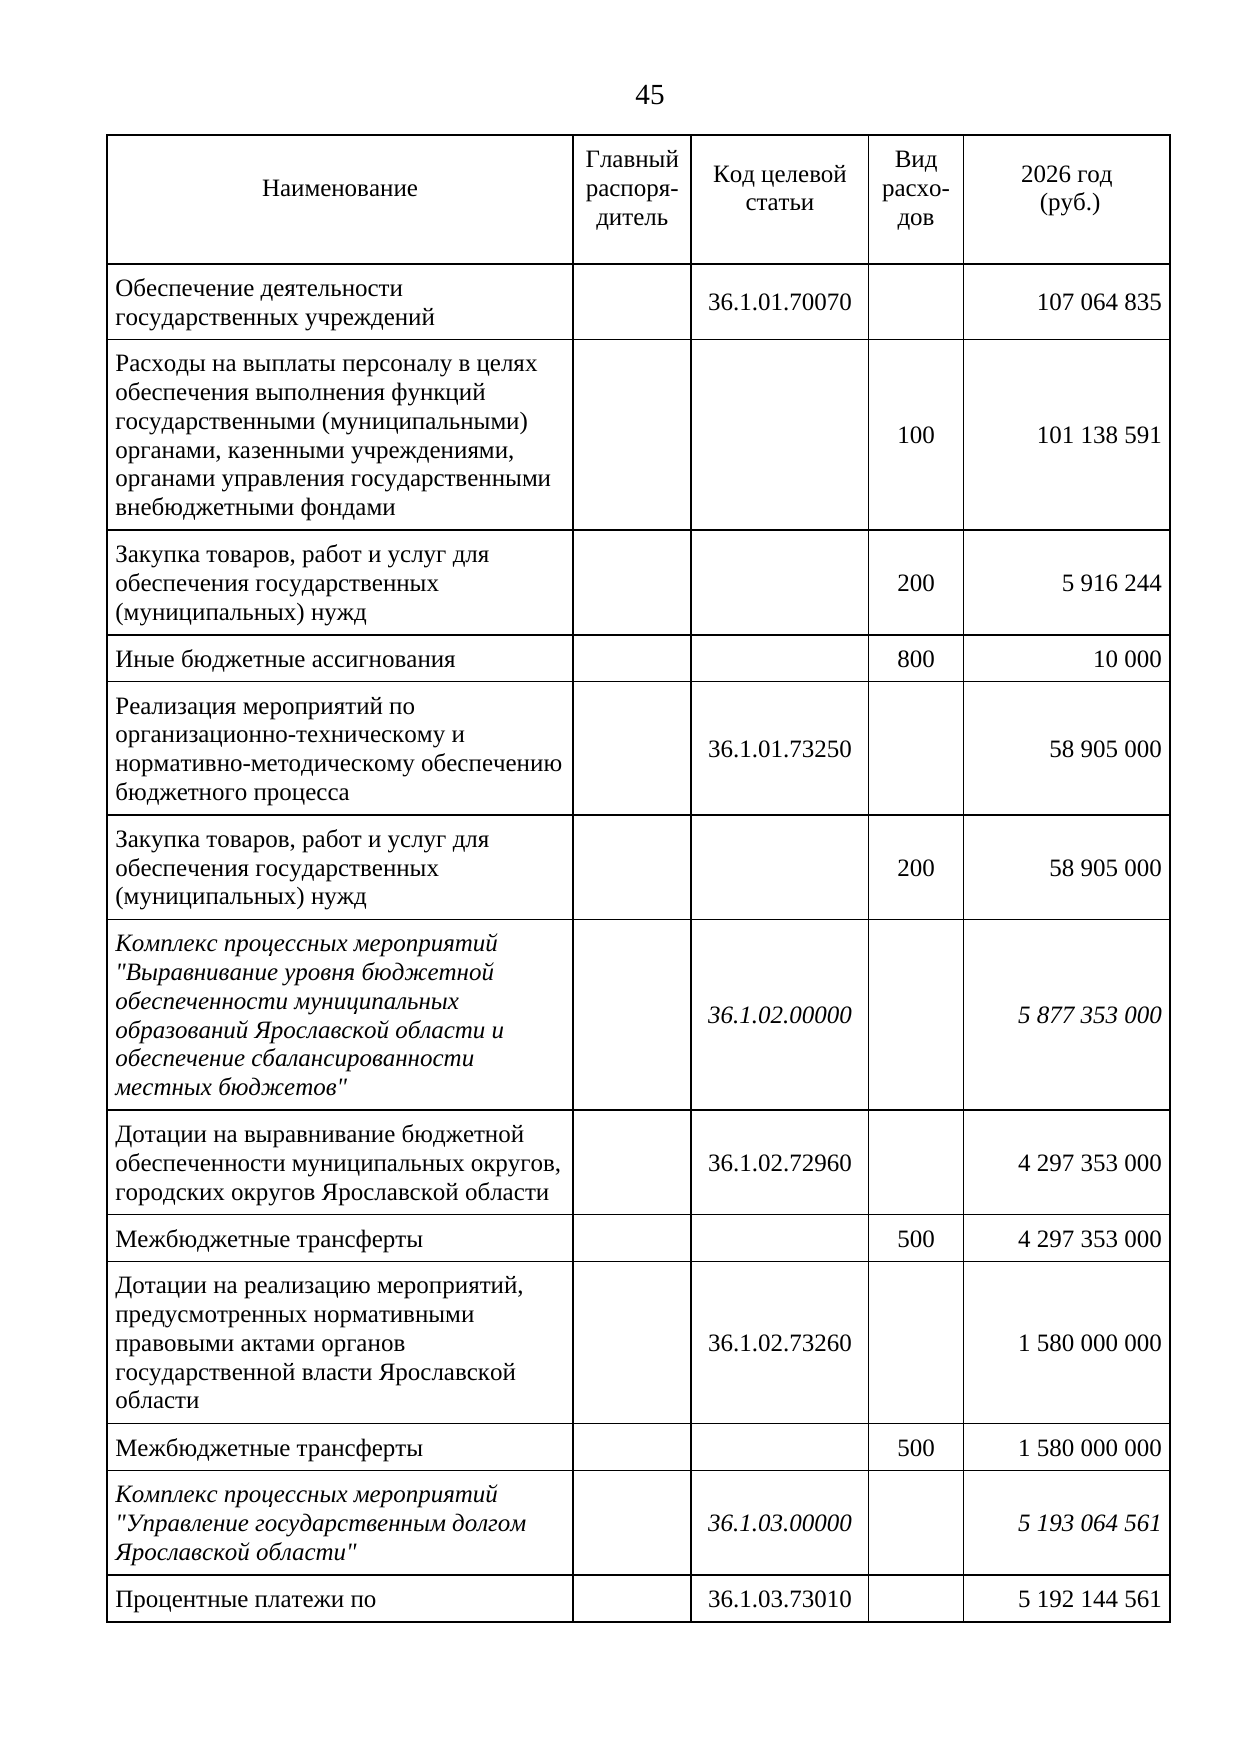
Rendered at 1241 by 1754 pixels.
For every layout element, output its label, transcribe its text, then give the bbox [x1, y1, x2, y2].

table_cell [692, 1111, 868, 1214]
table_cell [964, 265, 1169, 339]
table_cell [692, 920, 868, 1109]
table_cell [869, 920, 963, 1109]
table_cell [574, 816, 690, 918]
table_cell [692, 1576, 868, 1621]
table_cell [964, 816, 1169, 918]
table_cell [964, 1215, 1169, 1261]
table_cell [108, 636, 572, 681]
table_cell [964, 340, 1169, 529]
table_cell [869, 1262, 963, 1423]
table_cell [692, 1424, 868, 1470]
table_header Наименование [108, 136, 572, 263]
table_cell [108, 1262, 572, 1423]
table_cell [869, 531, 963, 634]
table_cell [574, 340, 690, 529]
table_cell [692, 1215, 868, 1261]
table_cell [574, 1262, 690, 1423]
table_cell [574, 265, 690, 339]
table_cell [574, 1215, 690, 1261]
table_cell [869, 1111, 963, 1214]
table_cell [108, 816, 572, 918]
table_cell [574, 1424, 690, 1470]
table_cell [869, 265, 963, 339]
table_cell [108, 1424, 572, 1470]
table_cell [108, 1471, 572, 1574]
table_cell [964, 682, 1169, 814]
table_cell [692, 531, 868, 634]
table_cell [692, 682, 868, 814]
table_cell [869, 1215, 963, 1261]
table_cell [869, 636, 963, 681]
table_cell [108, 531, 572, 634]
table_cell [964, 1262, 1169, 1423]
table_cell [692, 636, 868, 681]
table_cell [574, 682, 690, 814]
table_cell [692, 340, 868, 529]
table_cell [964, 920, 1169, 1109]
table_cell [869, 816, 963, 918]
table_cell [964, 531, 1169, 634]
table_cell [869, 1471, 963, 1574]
table_header Вид расхо- дов [869, 136, 963, 263]
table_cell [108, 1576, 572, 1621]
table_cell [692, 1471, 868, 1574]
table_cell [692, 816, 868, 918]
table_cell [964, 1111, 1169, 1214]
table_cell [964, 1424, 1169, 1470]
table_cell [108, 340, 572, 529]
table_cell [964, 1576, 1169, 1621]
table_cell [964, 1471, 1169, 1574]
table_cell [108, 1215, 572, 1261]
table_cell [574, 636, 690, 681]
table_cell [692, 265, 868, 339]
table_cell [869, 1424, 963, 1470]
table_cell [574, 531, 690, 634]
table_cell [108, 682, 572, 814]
table_header 2026 год (руб.) [964, 136, 1169, 263]
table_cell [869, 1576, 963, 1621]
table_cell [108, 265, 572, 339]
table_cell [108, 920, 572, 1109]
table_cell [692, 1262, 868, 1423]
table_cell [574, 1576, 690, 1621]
table_header Код целевой статьи [692, 136, 868, 263]
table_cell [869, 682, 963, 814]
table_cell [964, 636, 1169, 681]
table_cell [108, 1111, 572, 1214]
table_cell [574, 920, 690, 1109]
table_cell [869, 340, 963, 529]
table_header Главный распоря-дитель [574, 136, 690, 263]
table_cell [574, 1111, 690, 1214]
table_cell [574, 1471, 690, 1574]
